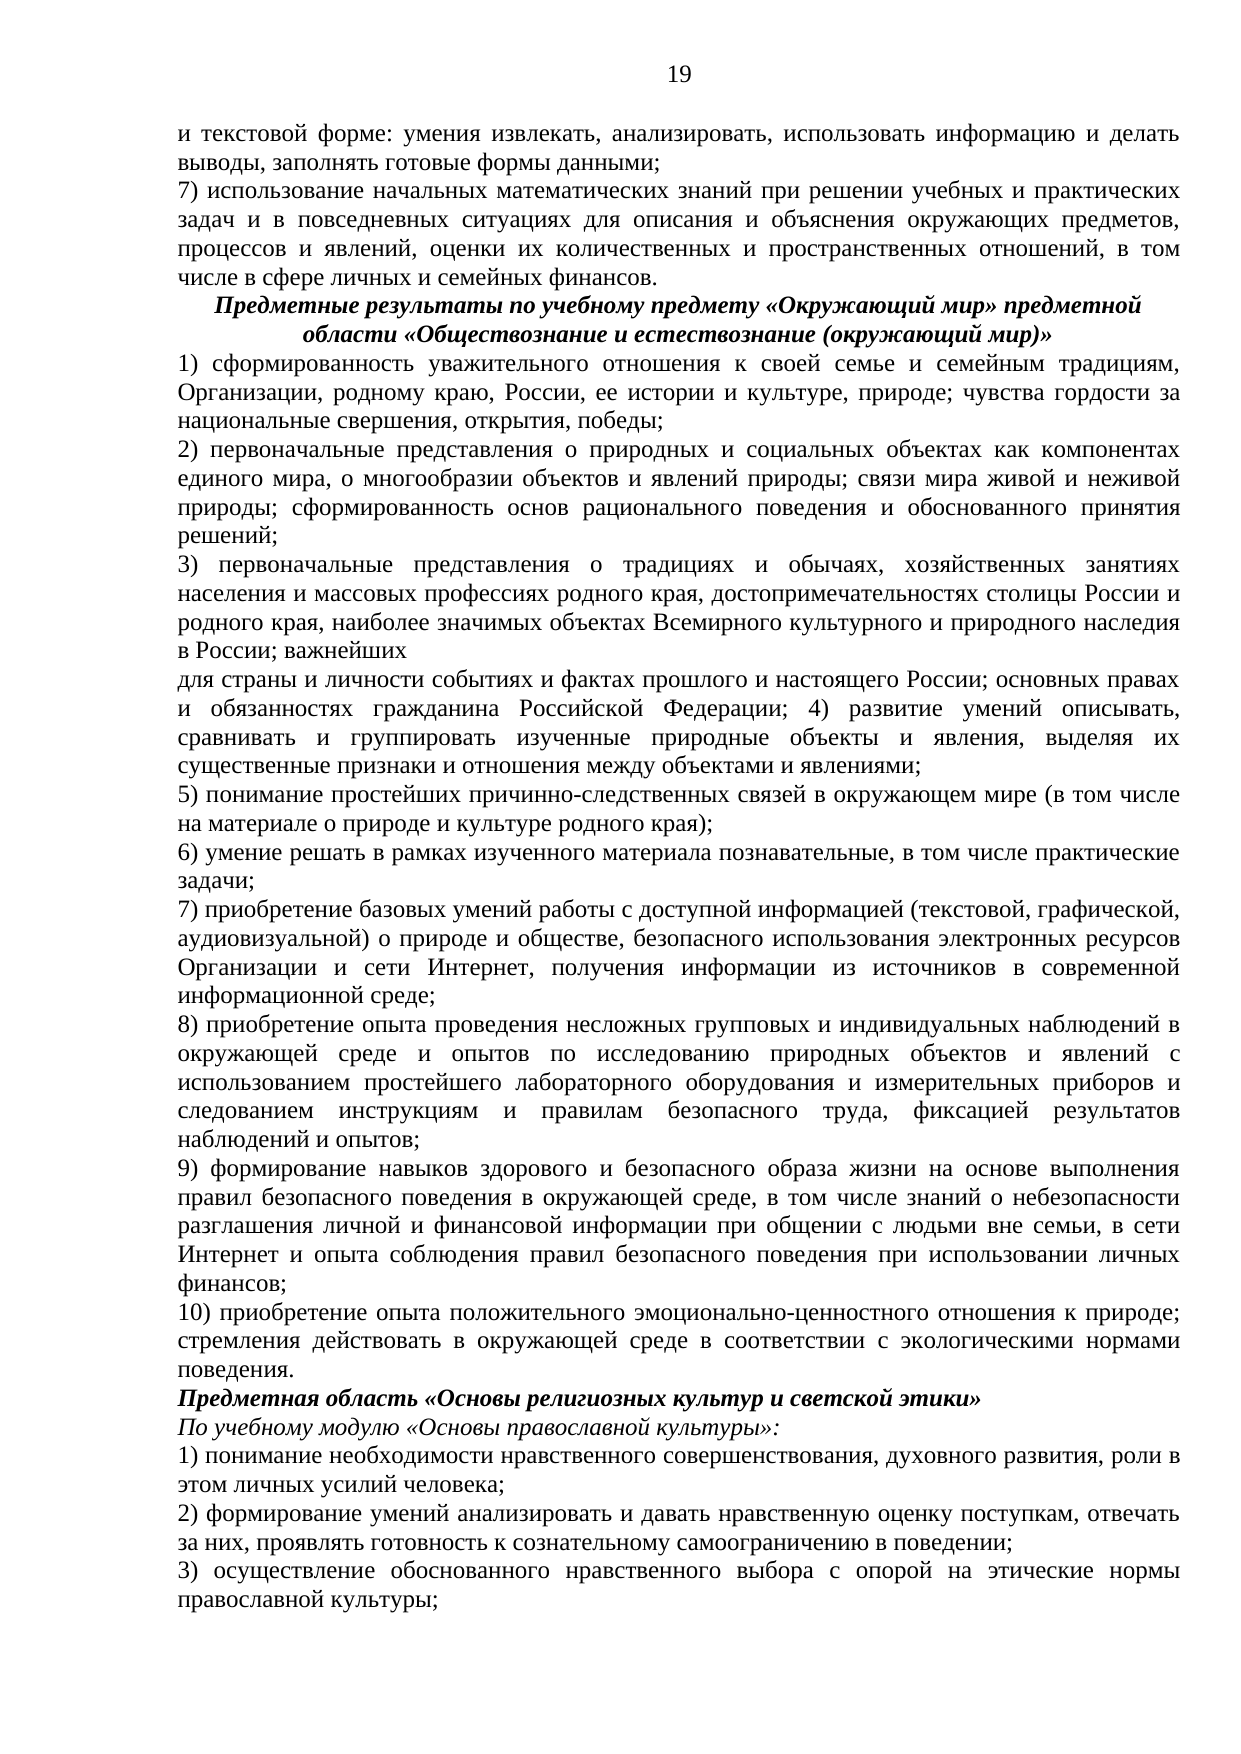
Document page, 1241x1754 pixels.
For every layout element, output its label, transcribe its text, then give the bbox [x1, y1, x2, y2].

text По учебному модулю «Основы православной культуры»: [177, 1412, 1181, 1441]
text 8) приобретение опыта проведения несложных групповых и индивидуальных наблюдений в окружающей среде и опытов по исследованию природных объектов и явлений с использованием простейшего лабораторного оборудования и измерительных приборов и следованием инструкциям и правилам безопасного труда, фиксацией результатов наблюдений и опытов; [177, 1009, 1181, 1153]
text Предметные результаты по учебному предмету «Окружающий мир» предметной области «Обществознание и естествознание (окружающий мир)» [177, 291, 1181, 348]
text 5) понимание простейших причинно-следственных связей в окружающем мире (в том числе на материале о природе и культуре родного края); [177, 779, 1181, 837]
text Предметная область «Основы религиозных культур и светской этики» [177, 1383, 1181, 1412]
text 2) формирование умений анализировать и давать нравственную оценку поступкам, отвечать за них, проявлять готовность к сознательному самоограничению в поведении; [177, 1498, 1181, 1556]
text 3) осуществление обоснованного нравственного выбора с опорой на этические нормы православной культуры; [177, 1556, 1181, 1613]
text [177, 118, 1181, 176]
text 2) первоначальные представления о природных и социальных объектах как компонентах единого мира, о многообразии объектов и явлений природы; связи мира живой и неживой природы; сформированность основ рационального поведения и обоснованного принятия решений; [177, 434, 1181, 549]
text 6) умение решать в рамках изученного материала познавательные, в том числе практические задачи; [177, 837, 1181, 894]
text 1) сформированность уважительного отношения к своей семье и семейным традициям, Организации, родному краю, России, ее истории и культуре, природе; чувства гордости за национальные свершения, открытия, победы; [177, 348, 1181, 434]
text 1) понимание необходимости нравственного совершенствования, духовного развития, роли в этом личных усилий человека; [177, 1441, 1181, 1498]
text 10) приобретение опыта положительного эмоционально-ценностного отношения к природе; стремления действовать в окружающей среде в соответствии с экологическими нормами поведения. [177, 1297, 1181, 1383]
text 3) первоначальные представления о традициях и обычаях, хозяйственных занятиях населения и массовых профессиях родного края, достопримечательностях столицы России и родного края, наиболее значимых объектах Всемирного культурного и природного наследия в России; важнейших [177, 549, 1181, 664]
text 7) приобретение базовых умений работы с доступной информацией (текстовой, графической, аудиовизуальной) о природе и обществе, безопасного использования электронных ресурсов Организации и сети Интернет, получения информации из источников в современной информационной среде; [177, 894, 1181, 1009]
text 9) формирование навыков здорового и безопасного образа жизни на основе выполнения правил безопасного поведения в окружающей среде, в том числе знаний о небезопасности разглашения личной и финансовой информации при общении с людьми вне семьи, в сети Интернет и опыта соблюдения правил безопасного поведения при использовании личных финансов; [177, 1153, 1181, 1297]
text 7) использование начальных математических знаний при решении учебных и практических задач и в повседневных ситуациях для описания и объяснения окружающих предметов, процессов и явлений, оценки их количественных и пространственных отношений, в том числе в сфере личных и семейных финансов. [177, 176, 1181, 291]
text для страны и личности событиях и фактах прошлого и настоящего России; основных правах и обязанностях гражданина Российской Федерации; 4) развитие умений описывать, сравнивать и группировать изученные природные объекты и явления, выделяя их существенные признаки и отношения между объектами и явлениями; [177, 664, 1181, 779]
